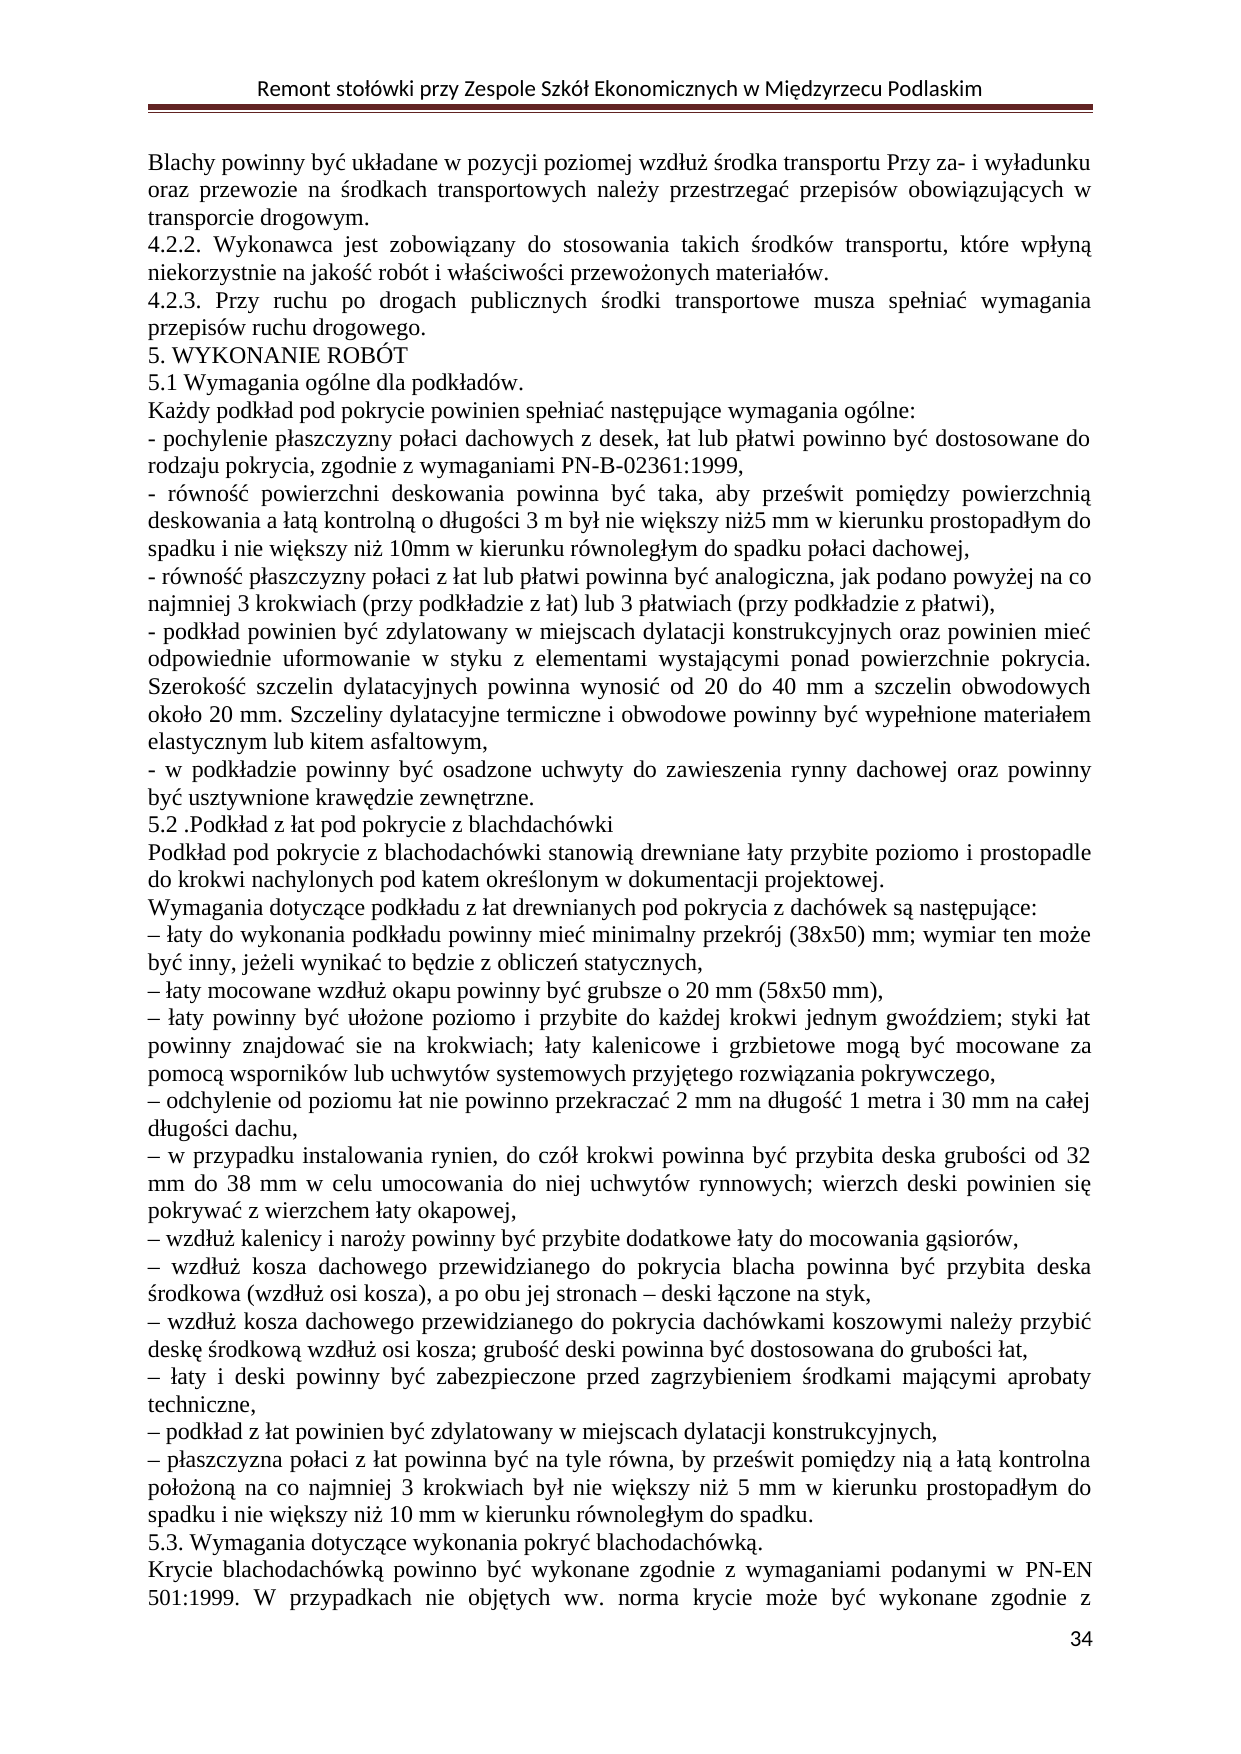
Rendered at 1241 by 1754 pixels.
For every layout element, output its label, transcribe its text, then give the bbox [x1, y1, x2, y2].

text 5.2 .Podkład z łat pod pokrycie z blachdachówki [148, 810, 1093, 838]
text 4.2.2. Wykonawca jest zobowiązany do stosowania takich środków transportu, które wpłyną niekorzystnie na jakość robót i właściwości przewożonych materiałów. [148, 230, 1093, 286]
text 5. WYKONANIE ROBÓT [148, 341, 1093, 368]
text – wzdłuż kosza dachowego przewidzianego do pokrycia blacha powinna być przybita deska środkowa (wzdłuż osi kosza), a po obu jej stronach – deski łączone na styk, [148, 1252, 1093, 1307]
text – łaty mocowane wzdłuż okapu powinny być grubsze o 20 mm (58x50 mm), [148, 976, 1093, 1003]
text - w podkładzie powinny być osadzone uchwyty do zawieszenia rynny dachowej oraz powinny być usztywnione krawędzie zewnętrzne. [148, 755, 1093, 810]
text – w przypadku instalowania rynien, do czół krokwi powinna być przybita deska grubości od 32 mm do 38 mm w celu umocowania do niej uchwytów rynnowych; wierzch deski powinien się pokrywać z wierzchem łaty okapowej, [148, 1141, 1093, 1224]
text - pochylenie płaszczyzny połaci dachowych z desek, łat lub płatwi powinno być dostosowane do rodzaju pokrycia, zgodnie z wymaganiami PN-B-02361:1999, [148, 424, 1093, 479]
text – łaty powinny być ułożone poziomo i przybite do każdej krokwi jednym gwoździem; styki łat powinny znajdować sie na krokwiach; łaty kalenicowe i grzbietowe mogą być mocowane za pomocą wsporników lub uchwytów systemowych przyjętego rozwiązania pokrywczego, [148, 1003, 1093, 1086]
text 4.2.3. Przy ruchu po drogach publicznych środki transportowe musza spełniać wymagania przepisów ruchu drogowego. [148, 286, 1093, 341]
text Każdy podkład pod pokrycie powinien spełniać następujące wymagania ogólne: [148, 396, 1093, 424]
text Wymagania dotyczące podkładu z łat drewnianych pod pokrycia z dachówek są następujące: [148, 893, 1093, 921]
text – odchylenie od poziomu łat nie powinno przekraczać 2 mm na długość 1 metra i 30 mm na całej długości dachu, [148, 1086, 1093, 1141]
text - równość powierzchni deskowania powinna być taka, aby prześwit pomiędzy powierzchnią deskowania a łatą kontrolną o długości 3 m był nie większy niż5 mm w kierunku prostopadłym do spadku i nie większy niż 10mm w kierunku równoległym do spadku połaci dachowej, [148, 479, 1093, 562]
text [148, 1555, 1093, 1611]
text - równość płaszczyzny połaci z łat lub płatwi powinna być analogiczna, jak podano powyżej na co najmniej 3 krokwiach (przy podkładzie z łat) lub 3 płatwiach (przy podkładzie z płatwi), [148, 562, 1093, 617]
text – łaty i deski powinny być zabezpieczone przed zagrzybieniem środkami mającymi aprobaty techniczne, [148, 1362, 1093, 1417]
text 5.3. Wymagania dotyczące wykonania pokryć blachodachówką. [148, 1528, 1093, 1555]
text – płaszczyzna połaci z łat powinna być na tyle równa, by prześwit pomiędzy nią a łatą kontrolna położoną na co najmniej 3 krokwiach był nie większy niż 5 mm w kierunku prostopadłym do spadku i nie większy niż 10 mm w kierunku równoległym do spadku. [148, 1445, 1093, 1528]
text – podkład z łat powinien być zdylatowany w miejscach dylatacji konstrukcyjnych, [148, 1417, 1093, 1445]
text Podkład pod pokrycie z blachodachówki stanowią drewniane łaty przybite poziomo i prostopadle do krokwi nachylonych pod katem określonym w dokumentacji projektowej. [148, 838, 1093, 893]
text – wzdłuż kalenicy i naroży powinny być przybite dodatkowe łaty do mocowania gąsiorów, [148, 1224, 1093, 1252]
text – wzdłuż kosza dachowego przewidzianego do pokrycia dachówkami koszowymi należy przybić deskę środkową wzdłuż osi kosza; grubość deski powinna być dostosowana do grubości łat, [148, 1307, 1093, 1362]
text – łaty do wykonania podkładu powinny mieć minimalny przekrój (38x50) mm; wymiar ten może być inny, jeżeli wynikać to będzie z obliczeń statycznych, [148, 921, 1093, 976]
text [148, 148, 1093, 230]
text - podkład powinien być zdylatowany w miejscach dylatacji konstrukcyjnych oraz powinien mieć odpowiednie uformowanie w styku z elementami wystającymi ponad powierzchnie pokrycia. Szerokość szczelin dylatacyjnych powinna wynosić od 20 do 40 mm a szczelin obwodowych około 20 mm. Szczeliny dylatacyjne termiczne i obwodowe powinny być wypełnione materiałem elastycznym lub kitem asfaltowym, [148, 617, 1093, 755]
text 5.1 Wymagania ogólne dla podkładów. [148, 368, 1093, 396]
